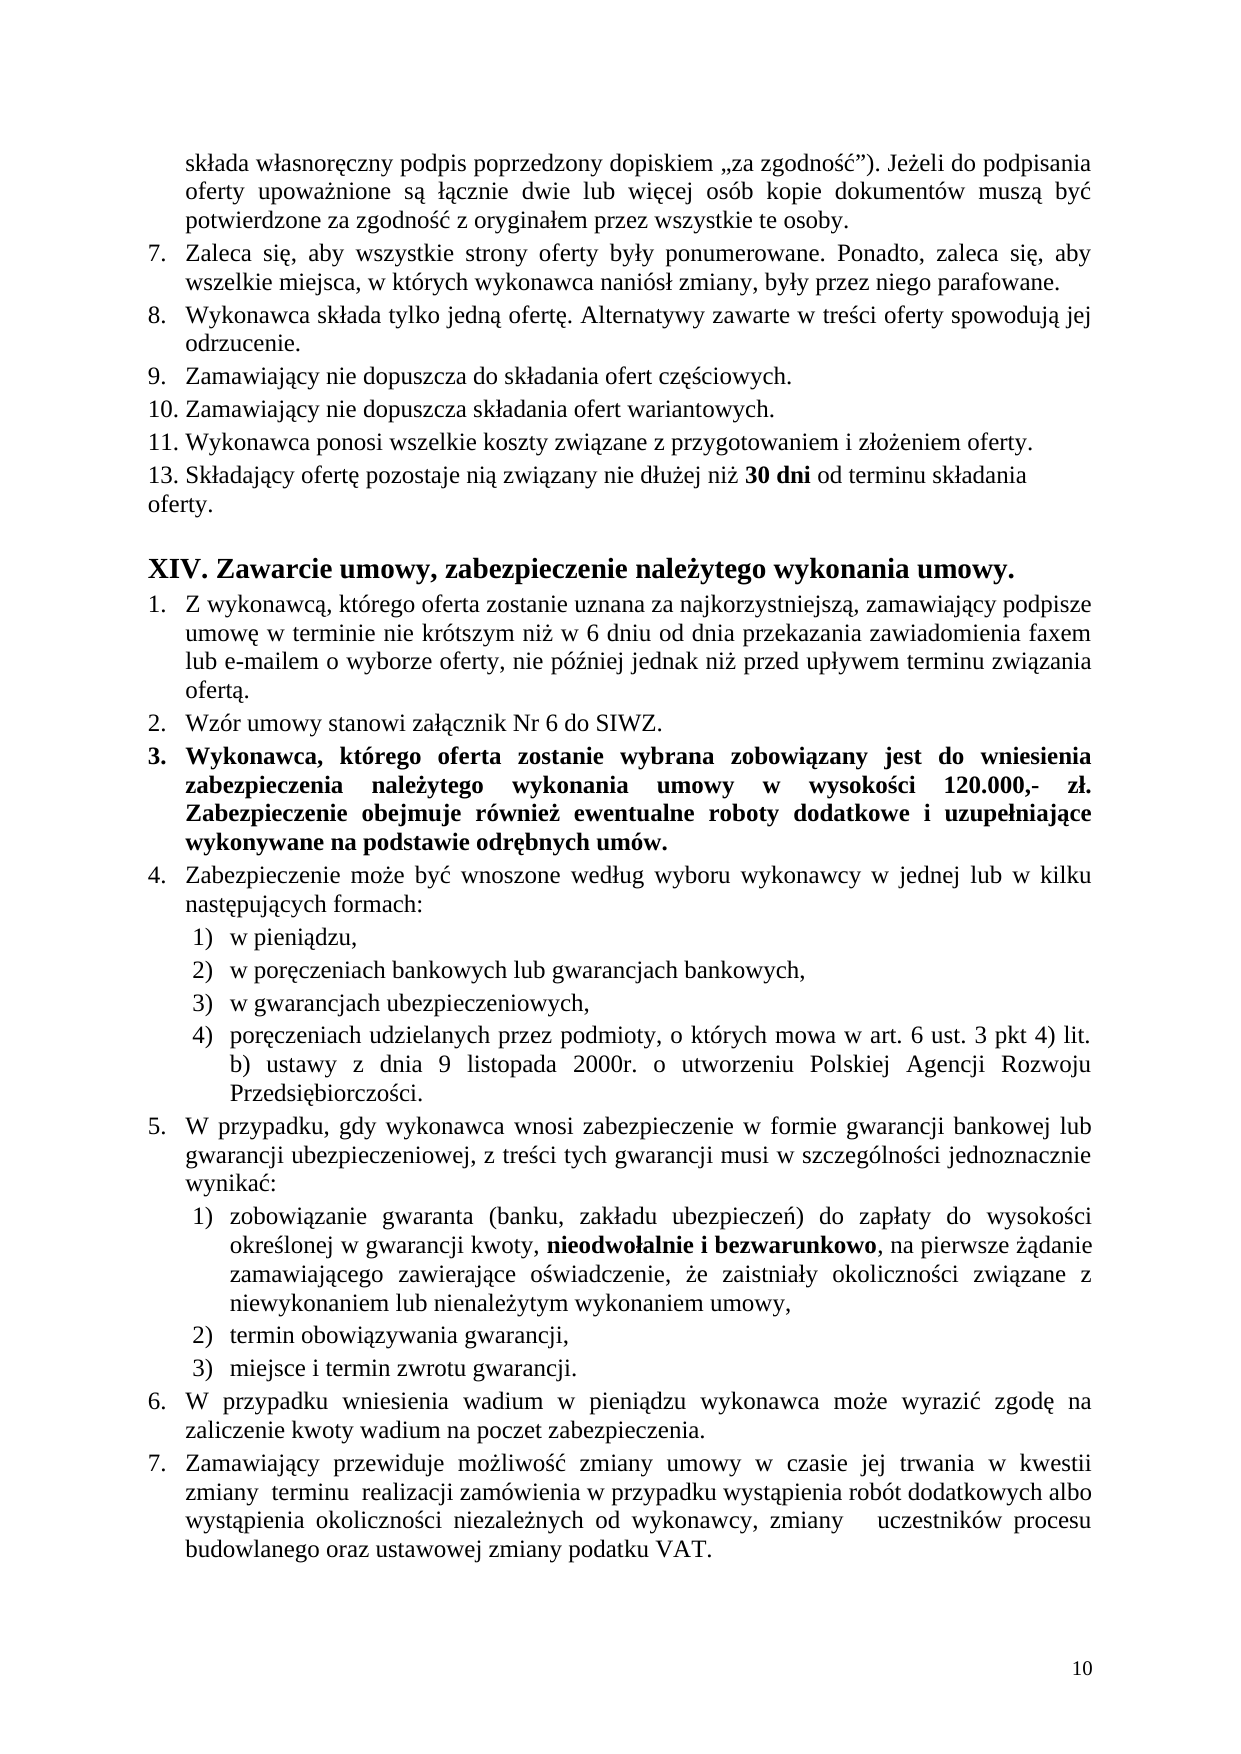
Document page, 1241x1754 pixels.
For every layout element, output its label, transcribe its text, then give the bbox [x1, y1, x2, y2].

list termin obowiązywania gwarancji, [192, 1321, 1092, 1349]
list W przypadku, gdy wykonawca wnosi zabezpieczenie w formie gwarancji bankowej lub gwarancji ubezpieczeniowej, z treści tych gwarancji musi w szczególności jednoznacznie wynikać: [148, 1111, 1092, 1197]
list w poręczeniach bankowych lub gwarancjach bankowych, [192, 955, 1092, 983]
list w gwarancjach ubezpieczeniowych, [192, 988, 1092, 1016]
list w pieniądzu, [192, 922, 1092, 951]
list Z wykonawcą, którego oferta zostanie uznana za najkorzystniejszą, zamawiający podpisze umowę w terminie nie krótszym niż w 6 dniu od dnia przekazania zawiadomienia faxem lub e-mailem o wyborze oferty, nie później jednak niż przed upływem terminu związania ofertą. [148, 589, 1092, 704]
list Wykonawca składa tylko jedną ofertę. Alternatywy zawarte w treści oferty spowodują jej odrzucenie. [148, 300, 1092, 357]
list Wzór umowy stanowi załącznik Nr 6 do SIWZ. [148, 708, 1092, 737]
list W przypadku wniesienia wadium w pieniądzu wykonawca może wyrazić zgodę na zaliczenie kwoty wadium na poczet zabezpieczenia. [148, 1386, 1092, 1444]
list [148, 148, 1092, 234]
list poręczeniach udzielanych przez podmioty, o których mowa w art. 6 ust. 3 pkt 4) lit. b) ustawy z dnia 9 listopada 2000r. o utworzeniu Polskiej Agencji Rozwoju Przedsiębiorczości. [192, 1021, 1092, 1107]
list Zaleca się, aby wszystkie strony oferty były ponumerowane. Ponadto, zaleca się, aby wszelkie miejsca, w których wykonawca naniósł zmiany, były przez niego parafowane. [148, 238, 1092, 296]
list zobowiązanie gwaranta (banku, zakładu ubezpieczeń) do zapłaty do wysokości określonej w gwarancji kwoty, nieodwołalnie i bezwarunkowo, na pierwsze żądanie zamawiającego zawierające oświadczenie, że zaistniały okoliczności związane z niewykonaniem lub nienależytym wykonaniem umowy, [192, 1201, 1092, 1316]
list miejsce i termin zwrotu gwarancji. [192, 1353, 1092, 1382]
list Zabezpieczenie może być wnoszone według wyboru wykonawcy w jednej lub w kilku następujących formach: [148, 860, 1092, 918]
text 13. Składający ofertę pozostaje nią związany nie dłużej niż 30 dni od terminu składania oferty. [148, 460, 1092, 518]
subtitle XIV. Zawarcie umowy, zabezpieczenie należytego wykonania umowy. [148, 551, 1092, 585]
list Zamawiający nie dopuszcza składania ofert wariantowych. [148, 394, 1092, 423]
list Zamawiający przewiduje możliwość zmiany umowy w czasie jej trwania w kwestii zmiany terminu realizacji zamówienia w przypadku wystąpienia robót dodatkowych albo wystąpienia okoliczności niezależnych od wykonawcy, zmiany uczestników procesu budowlanego oraz ustawowej zmiany podatku VAT. [148, 1448, 1092, 1563]
list Wykonawca, którego oferta zostanie wybrana zobowiązany jest do wniesienia zabezpieczenia należytego wykonania umowy w wysokości 120.000,- zł. Zabezpieczenie obejmuje również ewentualne roboty dodatkowe i uzupełniające wykonywane na podstawie odrębnych umów. [148, 741, 1092, 856]
list Wykonawca ponosi wszelkie koszty związane z przygotowaniem i złożeniem oferty. [148, 427, 1092, 456]
list Zamawiający nie dopuszcza do składania ofert częściowych. [148, 361, 1092, 390]
